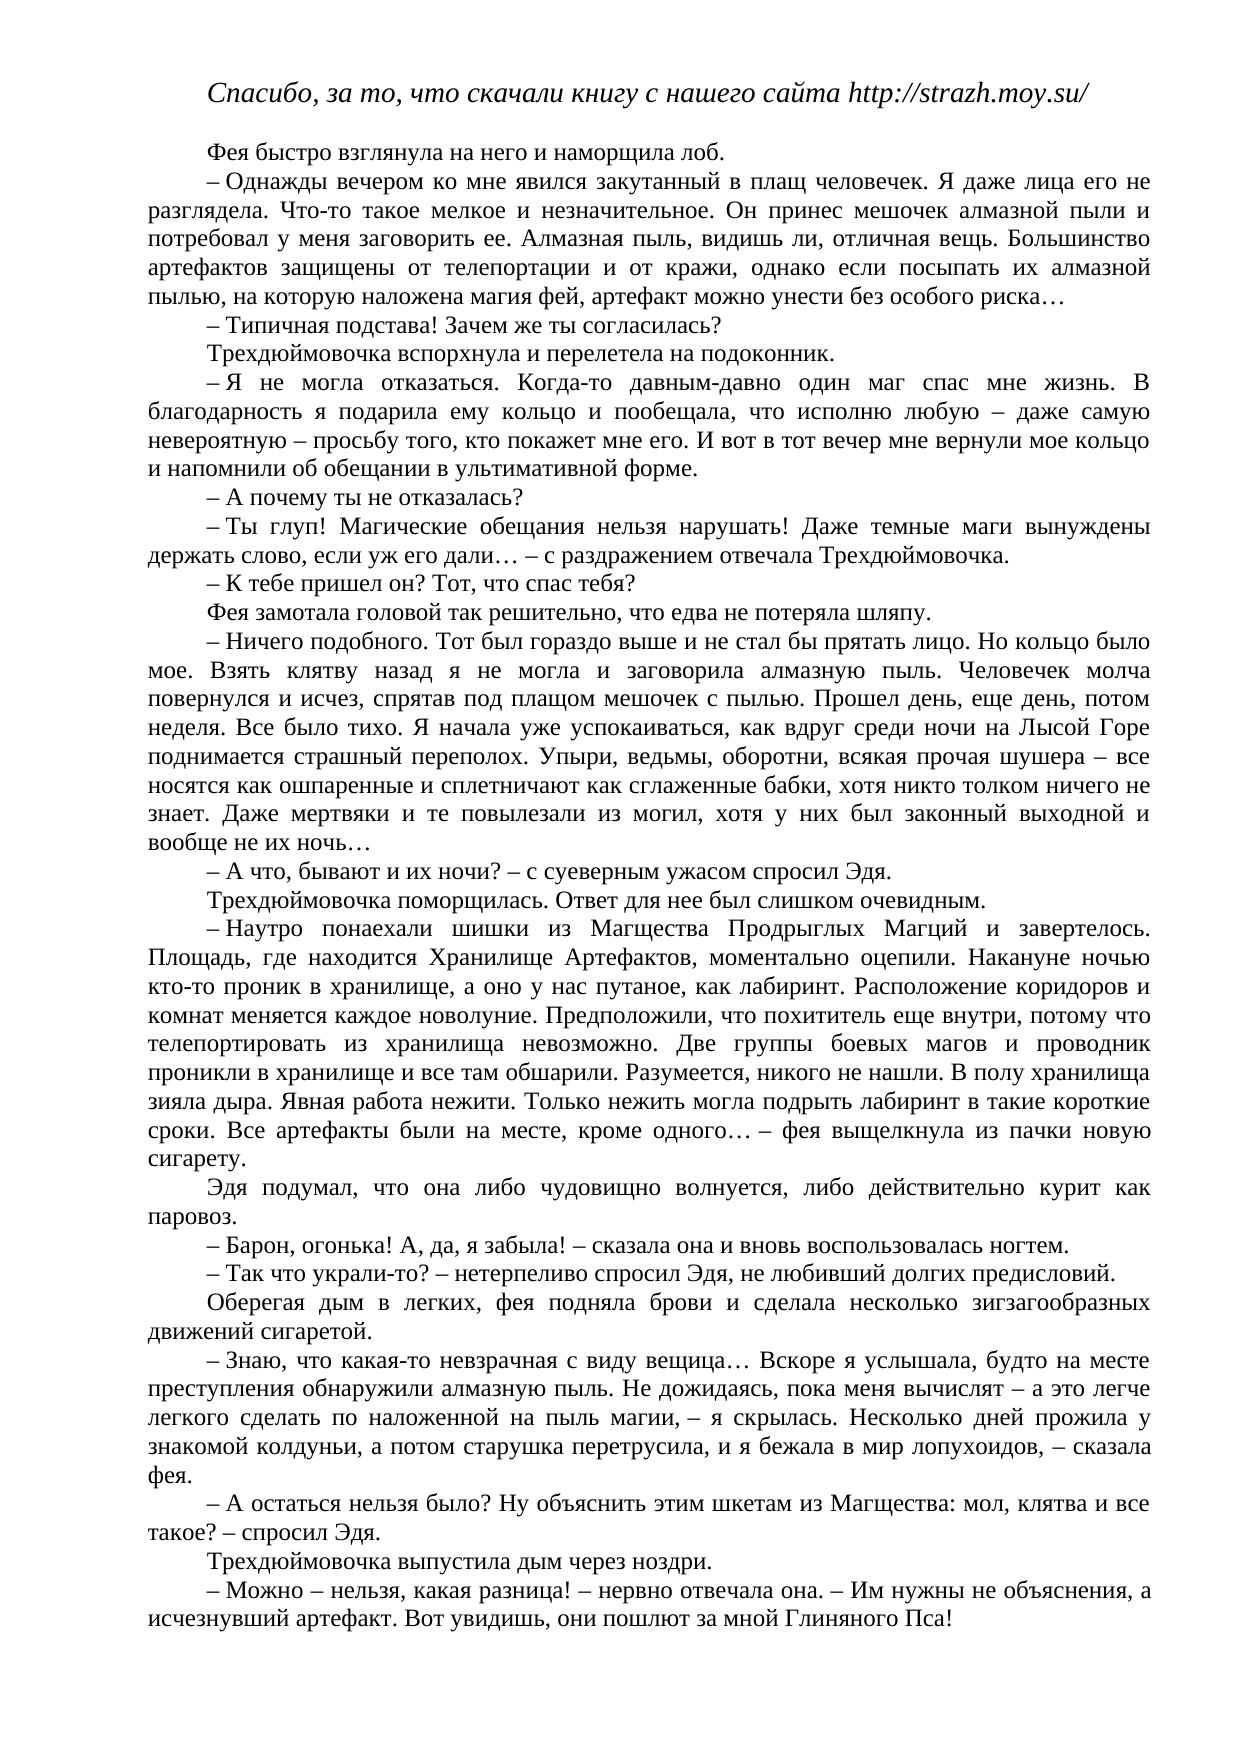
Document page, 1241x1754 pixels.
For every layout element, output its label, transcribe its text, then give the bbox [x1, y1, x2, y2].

text – Так что украли-то? – нетерпеливо спросил Эдя, не любивший долгих предисловий. [148, 1258, 1152, 1287]
text – Знаю, что какая-то невзрачная с виду вещица… Вскоре я услышала, будто на месте преступления обнаружили алмазную пыль. Не дожидаясь, пока меня вычислят – а это легче легкого сделать по наложенной на пыль магии, – я скрылась. Несколько дней прожила у знакомой колдуньи, а потом старушка перетрусила, и я бежала в мир лопухоидов, – сказала фея. [148, 1345, 1152, 1488]
text Эдя подумал, что она либо чудовищно волнуется, либо действительно курит как паровоз. [148, 1172, 1152, 1230]
text Оберегая дым в легких, фея подняла брови и сделала несколько зигзагообразных движений сигаретой. [148, 1287, 1152, 1345]
text Фея замотала головой так решительно, что едва не потеряла шляпу. [148, 597, 1152, 626]
text Фея быстро взглянула на него и наморщила лоб. [148, 137, 1152, 166]
text – Барон, огонька! А, да, я забыла! – сказала она и вновь воспользовалась ногтем. [148, 1230, 1152, 1258]
text – Можно – нельзя, какая разница! – нервно отвечала она. – Им нужны не объяснения, а исчезнувший артефакт. Вот увидишь, они пошлют за мной Глиняного Пса! [148, 1575, 1152, 1632]
text – Однажды вечером ко мне явился закутанный в плащ человечек. Я даже лица его не разглядела. Что-то такое мелкое и незначительное. Он принес мешочек алмазной пыли и потребовал у меня заговорить ее. Алмазная пыль, видишь ли, отличная вещь. Большинство артефактов защищены от телепортации и от кражи, однако если посыпать их алмазной пылью, на которую наложена магия фей, артефакт можно унести без особого риска… [148, 166, 1152, 310]
text Трехдюймовочка поморщилась. Ответ для нее был слишком очевидным. [148, 885, 1152, 913]
text Трехдюймовочка вспорхнула и перелетела на подоконник. [148, 338, 1152, 367]
text Трехдюймовочка выпустила дым через ноздри. [148, 1546, 1152, 1575]
text – А почему ты не отказалась? [148, 482, 1152, 511]
text – А остаться нельзя было? Ну объяснить этим шкетам из Магщества: мол, клятва и все такое? – спросил Эдя. [148, 1488, 1152, 1546]
text – К тебе пришел он? Тот, что спас тебя? [148, 568, 1152, 597]
text – Типичная подстава! Зачем же ты согласилась? [148, 310, 1152, 338]
text – А что, бывают и их ночи? – с суеверным ужасом спросил Эдя. [148, 856, 1152, 885]
text – Ты глуп! Магические обещания нельзя нарушать! Даже темные маги вынуждены держать слово, если уж его дали… – с раздражением отвечала Трехдюймовочка. [148, 511, 1152, 568]
text – Ничего подобного. Тот был гораздо выше и не стал бы прятать лицо. Но кольцо было мое. Взять клятву назад я не могла и заговорила алмазную пыль. Человечек молча повернулся и исчез, спрятав под плащом мешочек с пылью. Прошел день, еще день, потом неделя. Все было тихо. Я начала уже успокаиваться, как вдруг среди ночи на Лысой Горе поднимается страшный переполох. Упыри, ведьмы, оборотни, всякая прочая шушера – все носятся как ошпаренные и сплетничают как сглаженные бабки, хотя никто толком ничего не знает. Даже мертвяки и те повылезали из могил, хотя у них был законный выходной и вообще не их ночь… [148, 626, 1152, 856]
text – Наутро понаехали шишки из Магщества Продрыглых Магций и завертелось. Площадь, где находится Хранилище Артефактов, моментально оцепили. Накануне ночью кто-то проник в хранилище, а оно у нас путаное, как лабиринт. Расположение коридоров и комнат меняется каждое новолуние. Предположили, что похититель еще внутри, потому что телепортировать из хранилища невозможно. Две группы боевых магов и проводник проникли в хранилище и все там обшарили. Разумеется, никого не нашли. В полу хранилища зияла дыра. Явная работа нежити. Только нежить могла подрыть лабиринт в такие короткие сроки. Все артефакты были на месте, кроме одного… – фея выщелкнула из пачки новую сигарету. [148, 913, 1152, 1172]
text – Я не могла отказаться. Когда-то давным-давно один маг спас мне жизнь. В благодарность я подарила ему кольцо и пообещала, что исполню любую – даже самую невероятную – просьбу того, кто покажет мне его. И вот в тот вечер мне вернули мое кольцо и напомнили об обещании в ультимативной форме. [148, 367, 1152, 482]
